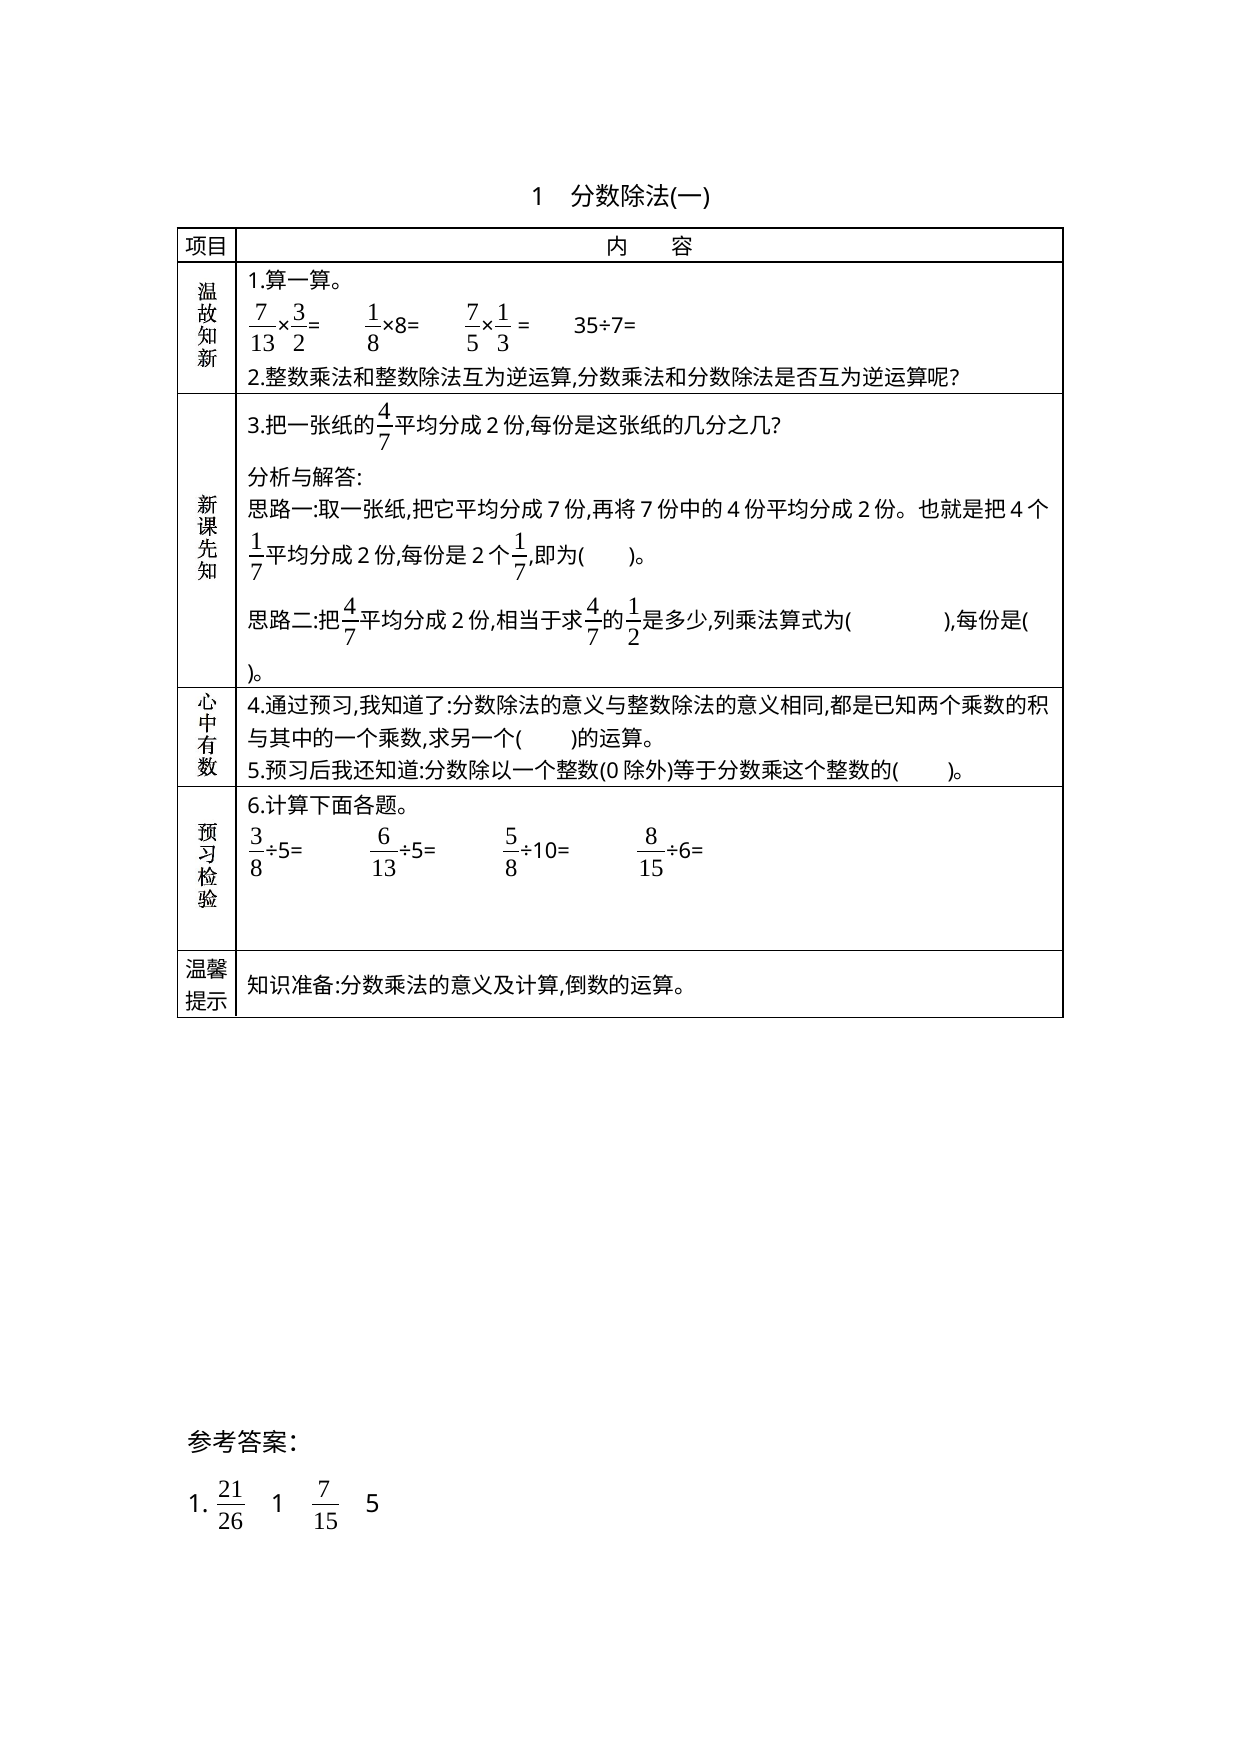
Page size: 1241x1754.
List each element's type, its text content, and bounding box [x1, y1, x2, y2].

picture [195, 491, 219, 582]
table_cell 知识准备:分数乘法的意义及计算,倒数的运算。 [237, 951, 1062, 1016]
table_cell 4.通过预习,我知道了:分数除法的意义与整数除法的意义相同,都是已知两个乘数的积与其中的一个乘数,求另一个( )的运算。 5.预习后我还知道:分数除以一个整数(0除外)等于分数乘这个整数的( )。 [237, 688, 1062, 786]
table_cell 温馨 提示 [178, 951, 235, 1016]
table_header 项目 [178, 229, 235, 261]
table_cell [178, 787, 235, 950]
picture [195, 278, 219, 369]
table_cell [178, 394, 235, 687]
picture [195, 819, 219, 910]
text 1. 1 5 [187, 1473, 1053, 1538]
table_cell 3.把一张纸的平均分成2份,每份是这张纸的几分之几? 分析与解答: 思路一:取一张纸,把它平均分成7份,再将7份中的4份平均分成2份。也就是把4个平均分成2份,每份是2个,即为( )。 思路二:把平均分成2份,相当于求的是多少,列乘法算式为( ),每份是( )。 [237, 394, 1062, 687]
table_cell [178, 688, 235, 786]
table_cell [178, 263, 235, 393]
table_cell 1.算一算。 ×= ×8= × = 35÷7= 2.整数乘法和整数除法互为逆运算,分数乘法和分数除法是否互为逆运算呢? [237, 263, 1062, 393]
picture [195, 688, 219, 778]
table_header 内 容 [237, 229, 1062, 261]
text 1 分数除法(一) [187, 162, 1053, 227]
text 参考答案： [187, 1408, 1053, 1473]
table_cell 6.计算下面各题。 ÷5= ÷5= ÷10= ÷6= [237, 787, 1062, 950]
